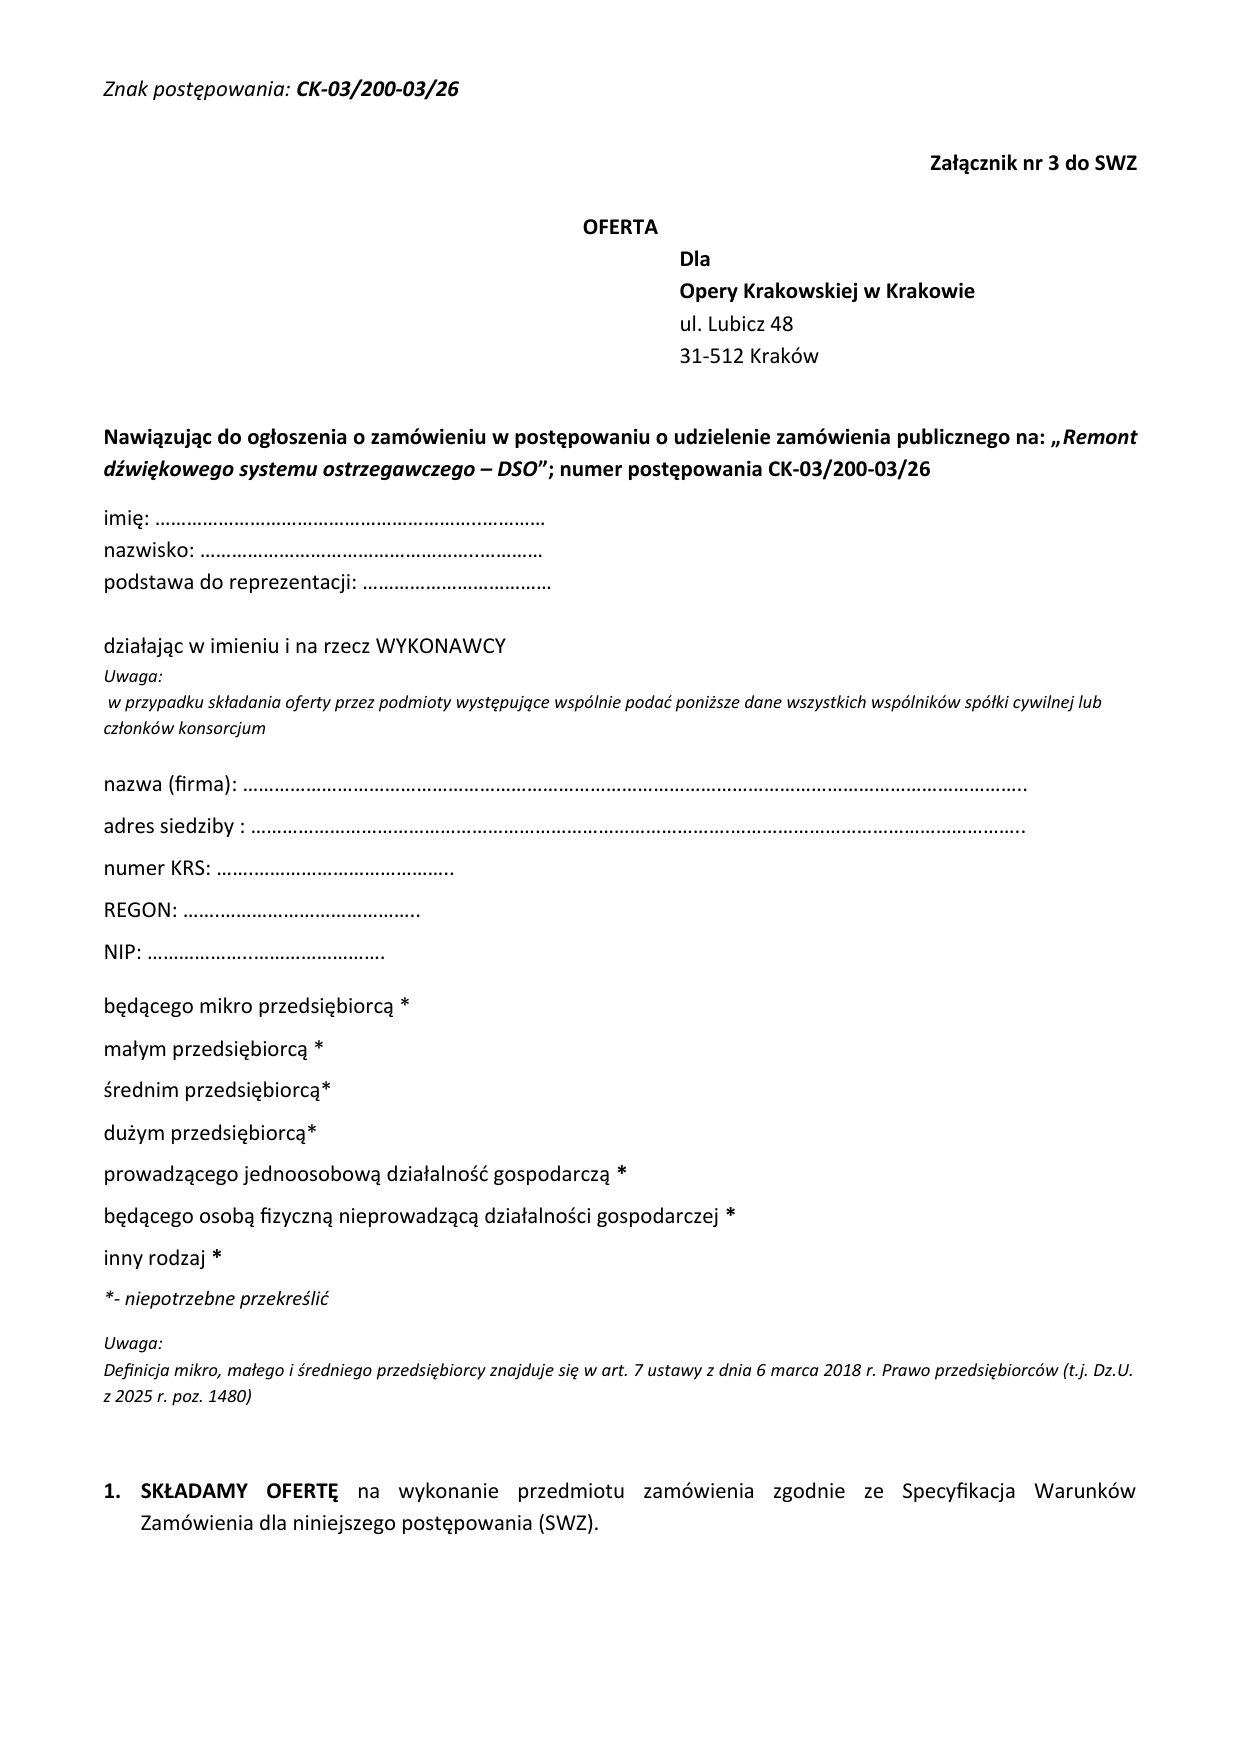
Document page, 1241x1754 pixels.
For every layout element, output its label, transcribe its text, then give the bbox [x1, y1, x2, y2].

text nazwa (firma): ………………………………………………………………………………………………………………………………….. [103, 769, 1137, 797]
text Opery Krakowskiej w Krakowie [679, 276, 1137, 304]
text podstawa do reprezentacji: ……………………………… [103, 567, 1137, 595]
text Uwaga: [103, 664, 1137, 687]
text prowadzącego jednoosobową działalność gospodarczą * [103, 1159, 1137, 1188]
text numer KRS: …….……………………………….. [103, 853, 1137, 881]
text Nawiązując do ogłoszenia o zamówieniu w postępowaniu o udzielenie zamówienia publicznego na: „Remont dźwiękowego systemu ostrzegawczego – DSO”; numer postępowania CK-03/200-03/26 [103, 422, 1137, 482]
text *- niepotrzebne przekreślić [103, 1286, 1137, 1311]
text średnim przedsiębiorcą* [103, 1076, 1137, 1104]
text Definicja mikro, małego i średniego przedsiębiorcy znajduje się w art. 7 ustawy z dnia 6 marca 2018 r. Prawo przedsiębiorców (t.j. Dz.U. z 2025 r. poz. 1480) [103, 1358, 1137, 1407]
text nazwisko: ……………………………………………..………… [103, 535, 1137, 563]
text Dla [679, 244, 1137, 272]
text inny rodzaj * [103, 1243, 1137, 1272]
text Uwaga: [103, 1331, 1137, 1354]
text adres siedziby : ……………………………………………………………………………….……………………………………………….. [103, 811, 1137, 839]
text będącego osobą fizyczną nieprowadzącą działalności gospodarczej * [103, 1202, 1137, 1229]
text Załącznik nr 3 do SWZ [103, 148, 1137, 176]
text ul. Lubicz 48 [679, 309, 1137, 337]
text w przypadku składania oferty przez podmioty występujące wspólnie podać poniższe dane wszystkich wspólników spółki cywilnej lub członków konsorcjum [103, 690, 1137, 739]
text będącego mikro przedsiębiorcą * [103, 992, 1137, 1020]
text małym przedsiębiorcą * [103, 1034, 1137, 1062]
text 31-512 Kraków [679, 341, 1137, 369]
text imię: ……………………………………………………..………… [103, 503, 1137, 531]
text REGON: …….……………………………….. [103, 895, 1137, 923]
text działając w imieniu i na rzecz WYKONAWCY [103, 632, 1137, 660]
list SKŁADAMY OFERTĘ na wykonanie przedmiotu zamówienia zgodnie ze Specyfikacja Warunków Zamówienia dla niniejszego postępowania (SWZ). [103, 1476, 1137, 1536]
text dużym przedsiębiorcą* [103, 1118, 1137, 1146]
text NIP: ………………..……………………. [103, 937, 1137, 965]
text OFERTA [103, 212, 1137, 240]
